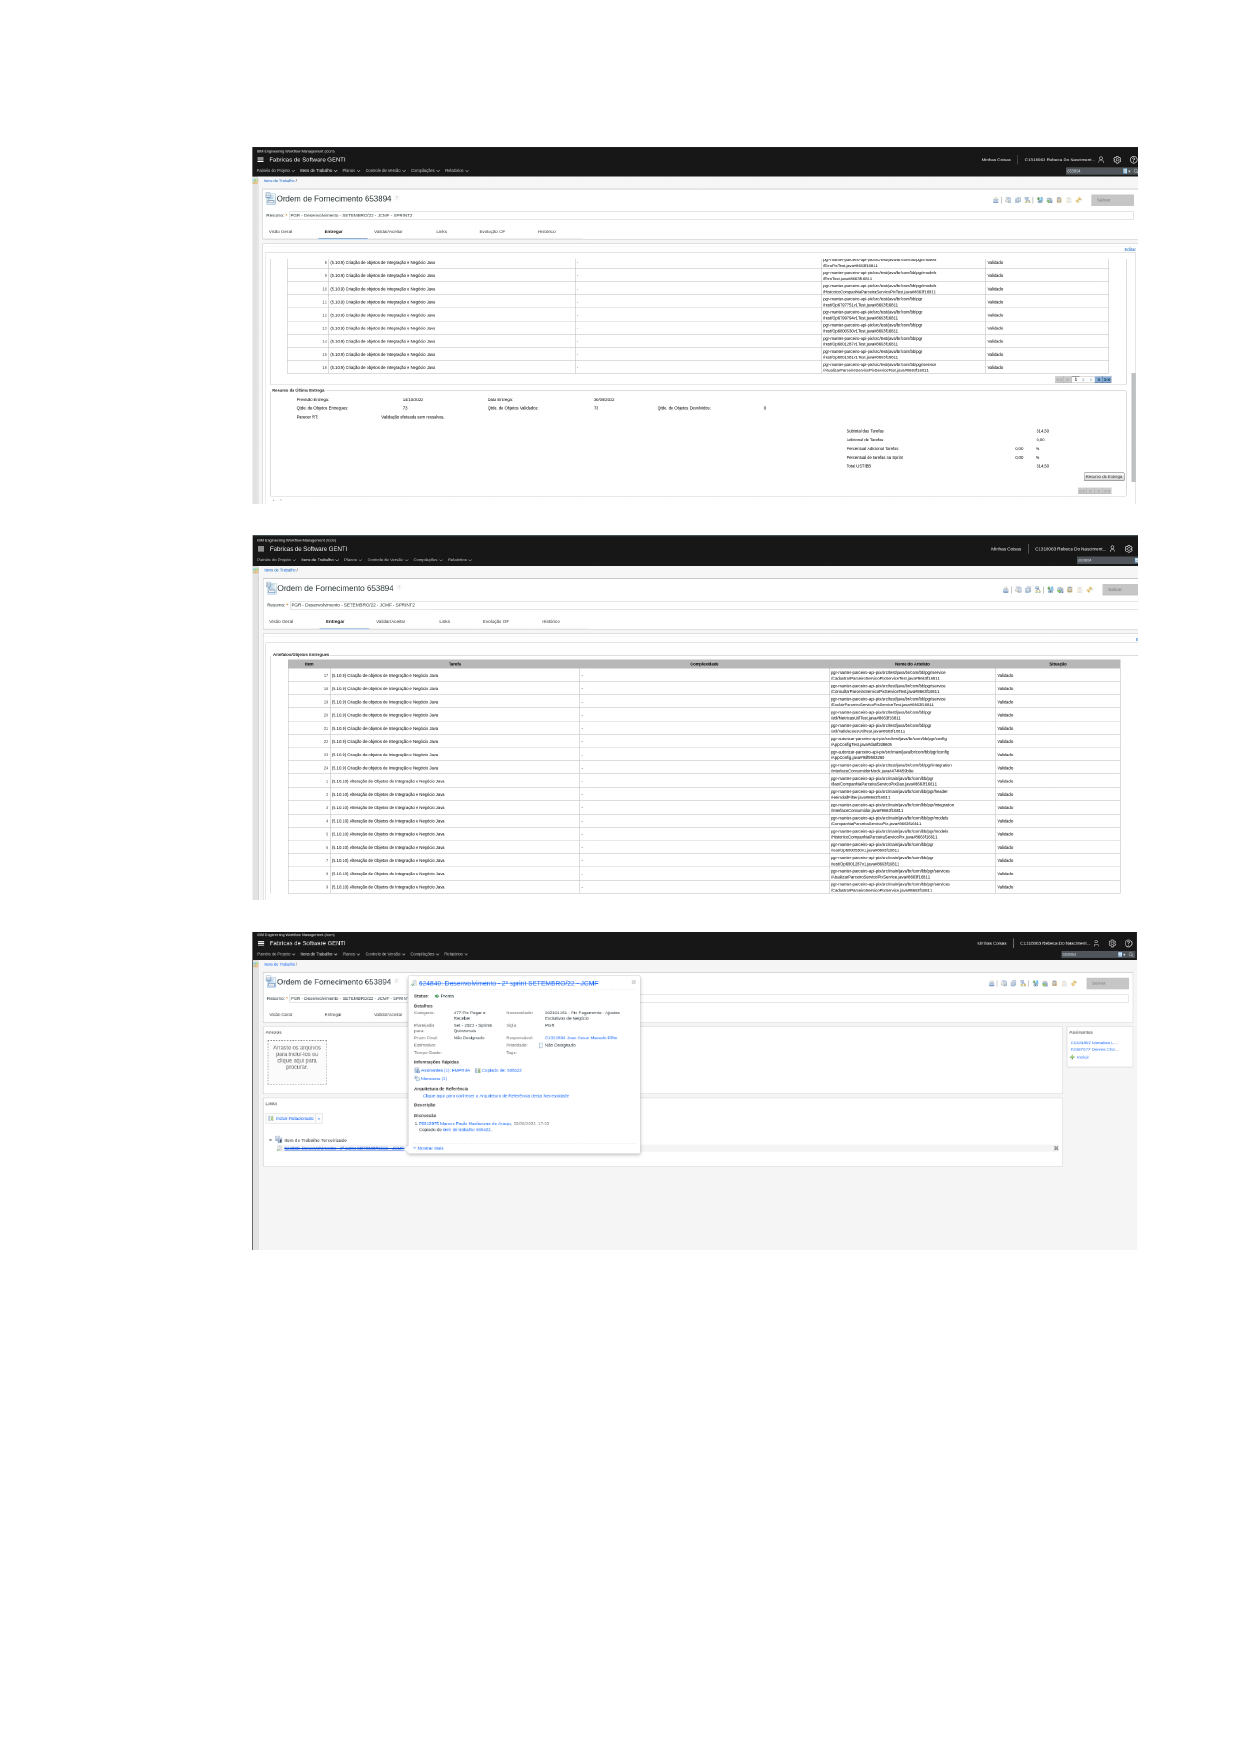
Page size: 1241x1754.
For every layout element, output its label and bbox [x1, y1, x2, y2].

picture [252, 535, 1138, 900]
picture [252, 147, 1138, 504]
picture [252, 932, 1138, 1250]
